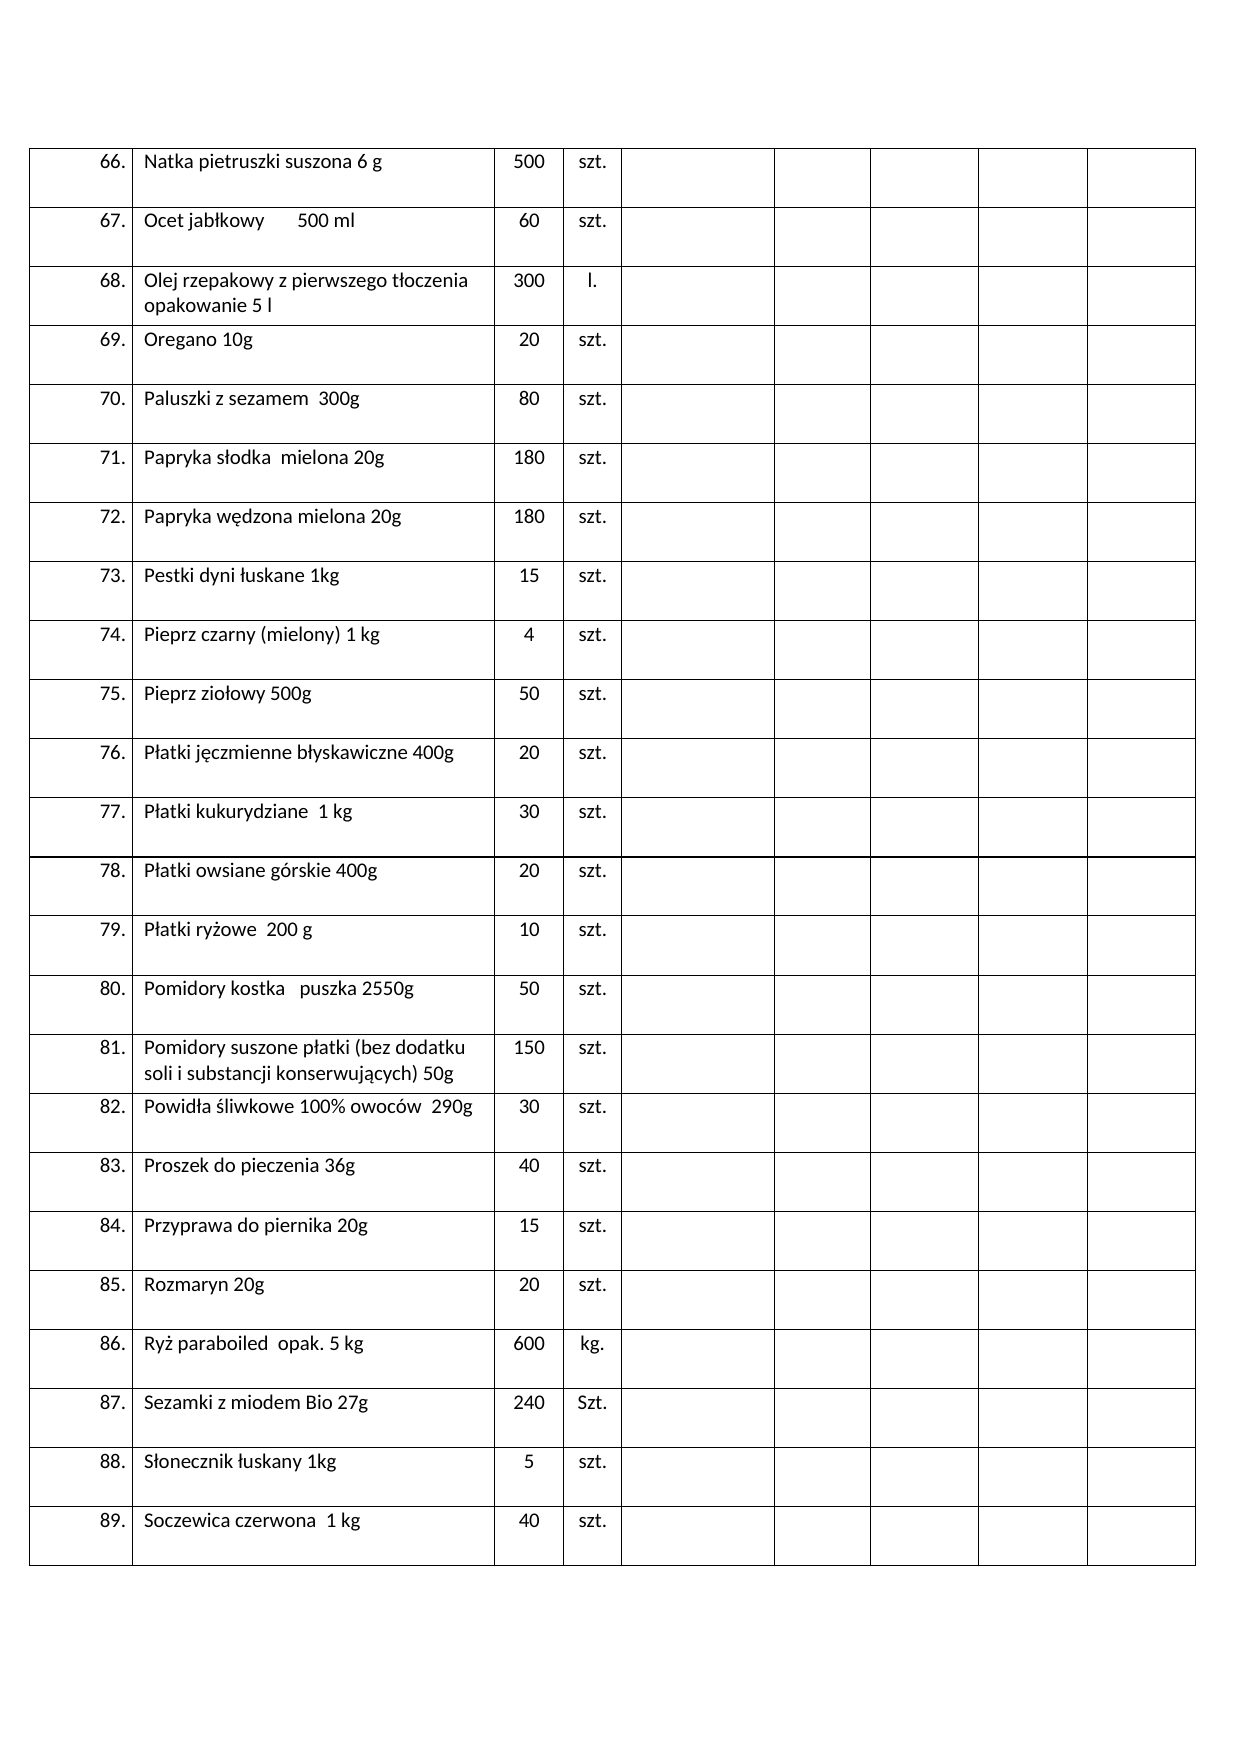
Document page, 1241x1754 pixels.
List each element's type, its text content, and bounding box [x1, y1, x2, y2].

table_cell Pomidory suszone płatki (bez dodatku soli i substancji konserwujących) 50g [133, 1035, 494, 1093]
table_cell szt. [564, 798, 621, 856]
table_cell [871, 208, 978, 266]
table_cell [1088, 1330, 1195, 1388]
table_cell [30, 1153, 132, 1211]
table_cell szt. [564, 385, 621, 443]
table_cell szt. [564, 444, 621, 502]
table_cell [871, 385, 978, 443]
table_cell [979, 1448, 1087, 1506]
table_cell [979, 739, 1087, 797]
table_cell Pieprz ziołowy 500g [133, 680, 494, 738]
table_cell [871, 1330, 978, 1388]
table_cell [622, 916, 774, 974]
table_cell [871, 1035, 978, 1093]
table_cell [775, 621, 870, 679]
table_cell [1088, 1212, 1195, 1270]
table_cell 40 [495, 1153, 563, 1211]
table_cell 4 [495, 621, 563, 679]
table_cell [775, 976, 870, 1033]
table_cell Paluszki z sezamem 300g [133, 385, 494, 443]
table_cell Pomidory kostka puszka 2550g [133, 976, 494, 1033]
table_cell [1088, 739, 1195, 797]
table_cell 180 [495, 444, 563, 502]
table_cell [30, 562, 132, 620]
table_cell [871, 976, 978, 1033]
table_cell Papryka słodka mielona 20g [133, 444, 494, 502]
table_cell [30, 798, 132, 856]
table_cell Sezamki z miodem Bio 27g [133, 1389, 494, 1447]
table_cell [775, 1212, 870, 1270]
table_cell [30, 326, 132, 384]
table_cell 20 [495, 326, 563, 384]
table_cell l. [564, 267, 621, 325]
table_cell 20 [495, 1271, 563, 1329]
table_cell szt. [564, 1271, 621, 1329]
table_cell [1088, 1389, 1195, 1447]
table_cell 50 [495, 680, 563, 738]
table_cell Papryka wędzona mielona 20g [133, 503, 494, 561]
table_cell [979, 621, 1087, 679]
table_cell [622, 1212, 774, 1270]
table_cell [1088, 976, 1195, 1033]
table_cell Pieprz czarny (mielony) 1 kg [133, 621, 494, 679]
table_cell [979, 858, 1087, 915]
table_cell [775, 1507, 870, 1565]
table_cell [1088, 798, 1195, 856]
table_cell [979, 1389, 1087, 1447]
table_cell [871, 1094, 978, 1152]
table_cell 15 [495, 562, 563, 620]
table_cell [979, 916, 1087, 974]
table_cell kg. [564, 1330, 621, 1388]
table_cell [30, 621, 132, 679]
table_cell [775, 208, 870, 266]
table_cell [30, 1212, 132, 1270]
table_cell [622, 858, 774, 915]
table_cell 15 [495, 1212, 563, 1270]
table_cell szt. [564, 976, 621, 1033]
table_cell Szt. [564, 1389, 621, 1447]
table_cell [1088, 1448, 1195, 1506]
table_cell [871, 149, 978, 207]
table_cell [30, 858, 132, 915]
table_cell szt. [564, 1212, 621, 1270]
table_cell [30, 1330, 132, 1388]
table_cell [622, 562, 774, 620]
table_cell [979, 976, 1087, 1033]
table_cell [1088, 267, 1195, 325]
table_cell [979, 385, 1087, 443]
table_cell 20 [495, 858, 563, 915]
table_cell [1088, 1094, 1195, 1152]
table_cell [30, 976, 132, 1033]
table_cell [30, 1389, 132, 1447]
table_cell szt. [564, 680, 621, 738]
table_cell [775, 739, 870, 797]
table_cell [622, 444, 774, 502]
table_cell szt. [564, 1507, 621, 1565]
table_cell [30, 1094, 132, 1152]
table_cell Olej rzepakowy z pierwszego tłoczenia opakowanie 5 l [133, 267, 494, 325]
table_cell 80 [495, 385, 563, 443]
table_cell [622, 1094, 774, 1152]
table_cell [979, 1153, 1087, 1211]
table_cell 300 [495, 267, 563, 325]
table_cell szt. [564, 1448, 621, 1506]
table_cell [979, 680, 1087, 738]
table_cell [775, 149, 870, 207]
table_cell [775, 1448, 870, 1506]
table_cell [979, 1271, 1087, 1329]
table_cell [775, 1153, 870, 1211]
table_cell [775, 680, 870, 738]
table_cell Soczewica czerwona 1 kg [133, 1507, 494, 1565]
table_cell [979, 208, 1087, 266]
table_cell [622, 1271, 774, 1329]
table_cell [1088, 1271, 1195, 1329]
table_cell [979, 1094, 1087, 1152]
table_cell Ocet jabłkowy 500 ml [133, 208, 494, 266]
table_cell [871, 326, 978, 384]
table_cell [979, 503, 1087, 561]
table_cell 40 [495, 1507, 563, 1565]
table_cell [871, 916, 978, 974]
table_cell [1088, 680, 1195, 738]
table_cell 30 [495, 798, 563, 856]
table_cell Proszek do pieczenia 36g [133, 1153, 494, 1211]
table_cell 10 [495, 916, 563, 974]
table_cell [30, 267, 132, 325]
table_cell Płatki jęczmienne błyskawiczne 400g [133, 739, 494, 797]
table_cell Natka pietruszki suszona 6 g [133, 149, 494, 207]
table_cell [775, 326, 870, 384]
table_cell 60 [495, 208, 563, 266]
table_cell [979, 267, 1087, 325]
table_cell [30, 1271, 132, 1329]
table_cell [775, 1035, 870, 1093]
table_cell [979, 562, 1087, 620]
table_cell [1088, 562, 1195, 620]
table_cell [30, 680, 132, 738]
table_cell [1088, 621, 1195, 679]
table_cell [622, 1330, 774, 1388]
table_cell [871, 1389, 978, 1447]
table_cell 20 [495, 739, 563, 797]
table_cell 50 [495, 976, 563, 1033]
table_cell [871, 621, 978, 679]
table_cell [871, 739, 978, 797]
table_cell Płatki ryżowe 200 g [133, 916, 494, 974]
table_cell Przyprawa do piernika 20g [133, 1212, 494, 1270]
table_cell [622, 1448, 774, 1506]
table_cell szt. [564, 1094, 621, 1152]
table_cell [775, 1389, 870, 1447]
table_cell [871, 562, 978, 620]
table_cell [871, 1507, 978, 1565]
table_cell [622, 503, 774, 561]
table_cell [871, 798, 978, 856]
table_cell [871, 858, 978, 915]
table_cell [775, 916, 870, 974]
table_cell [622, 1507, 774, 1565]
table_cell [30, 208, 132, 266]
table_cell [775, 1330, 870, 1388]
table_cell [775, 385, 870, 443]
table_cell [622, 798, 774, 856]
table_cell [775, 1094, 870, 1152]
table_cell [1088, 1507, 1195, 1565]
table_cell [30, 149, 132, 207]
table_cell [30, 1448, 132, 1506]
table_cell Powidła śliwkowe 100% owoców 290g [133, 1094, 494, 1152]
table_cell [775, 798, 870, 856]
table_cell [871, 680, 978, 738]
table_cell [775, 444, 870, 502]
table_cell [622, 326, 774, 384]
table_cell [979, 1212, 1087, 1270]
table_cell [622, 385, 774, 443]
table_cell szt. [564, 739, 621, 797]
table_cell [30, 444, 132, 502]
table_cell [1088, 916, 1195, 974]
table_cell [871, 1212, 978, 1270]
table_cell [30, 916, 132, 974]
table_cell [871, 1271, 978, 1329]
table_cell Płatki owsiane górskie 400g [133, 858, 494, 915]
table_cell [871, 503, 978, 561]
table_cell szt. [564, 916, 621, 974]
table_cell [1088, 326, 1195, 384]
table_cell [622, 680, 774, 738]
table_cell [1088, 858, 1195, 915]
table_cell Płatki kukurydziane 1 kg [133, 798, 494, 856]
table_cell [1088, 208, 1195, 266]
table_cell [30, 739, 132, 797]
table_cell [622, 1153, 774, 1211]
table_cell 600 [495, 1330, 563, 1388]
table_cell 240 [495, 1389, 563, 1447]
table_cell 180 [495, 503, 563, 561]
table_cell 30 [495, 1094, 563, 1152]
table_cell Oregano 10g [133, 326, 494, 384]
table_cell [1088, 503, 1195, 561]
table_cell [1088, 149, 1195, 207]
table_cell szt. [564, 208, 621, 266]
table_cell [979, 149, 1087, 207]
table_cell szt. [564, 1035, 621, 1093]
table_cell [1088, 1153, 1195, 1211]
table_cell szt. [564, 562, 621, 620]
table_cell [979, 1330, 1087, 1388]
table_cell szt. [564, 621, 621, 679]
table_cell Słonecznik łuskany 1kg [133, 1448, 494, 1506]
table_cell [775, 858, 870, 915]
table_cell szt. [564, 149, 621, 207]
table_cell szt. [564, 503, 621, 561]
table_cell [979, 1507, 1087, 1565]
table_cell [775, 503, 870, 561]
table_cell [979, 326, 1087, 384]
table_cell [871, 267, 978, 325]
table_cell szt. [564, 326, 621, 384]
table_cell [622, 267, 774, 325]
table_cell [1088, 444, 1195, 502]
table_cell [1088, 1035, 1195, 1093]
table_cell [775, 1271, 870, 1329]
table_cell [622, 208, 774, 266]
table_cell [30, 385, 132, 443]
table_cell [871, 444, 978, 502]
table_cell Pestki dyni łuskane 1kg [133, 562, 494, 620]
table_cell [871, 1153, 978, 1211]
table_cell [1088, 385, 1195, 443]
table_cell [622, 739, 774, 797]
table_cell [30, 1035, 132, 1093]
table_cell Ryż paraboiled opak. 5 kg [133, 1330, 494, 1388]
table_cell [622, 149, 774, 207]
table_cell Rozmaryn 20g [133, 1271, 494, 1329]
table_cell 5 [495, 1448, 563, 1506]
table_cell [979, 1035, 1087, 1093]
table_cell [622, 621, 774, 679]
table_cell [30, 503, 132, 561]
table_cell szt. [564, 858, 621, 915]
table_cell [622, 1035, 774, 1093]
table_cell 500 [495, 149, 563, 207]
table_cell [979, 798, 1087, 856]
table_cell [775, 267, 870, 325]
table_cell [622, 1389, 774, 1447]
table_cell szt. [564, 1153, 621, 1211]
table_cell [775, 562, 870, 620]
table_cell [622, 976, 774, 1033]
table_cell [30, 1507, 132, 1565]
table_cell [871, 1448, 978, 1506]
table_cell [979, 444, 1087, 502]
table_cell 150 [495, 1035, 563, 1093]
